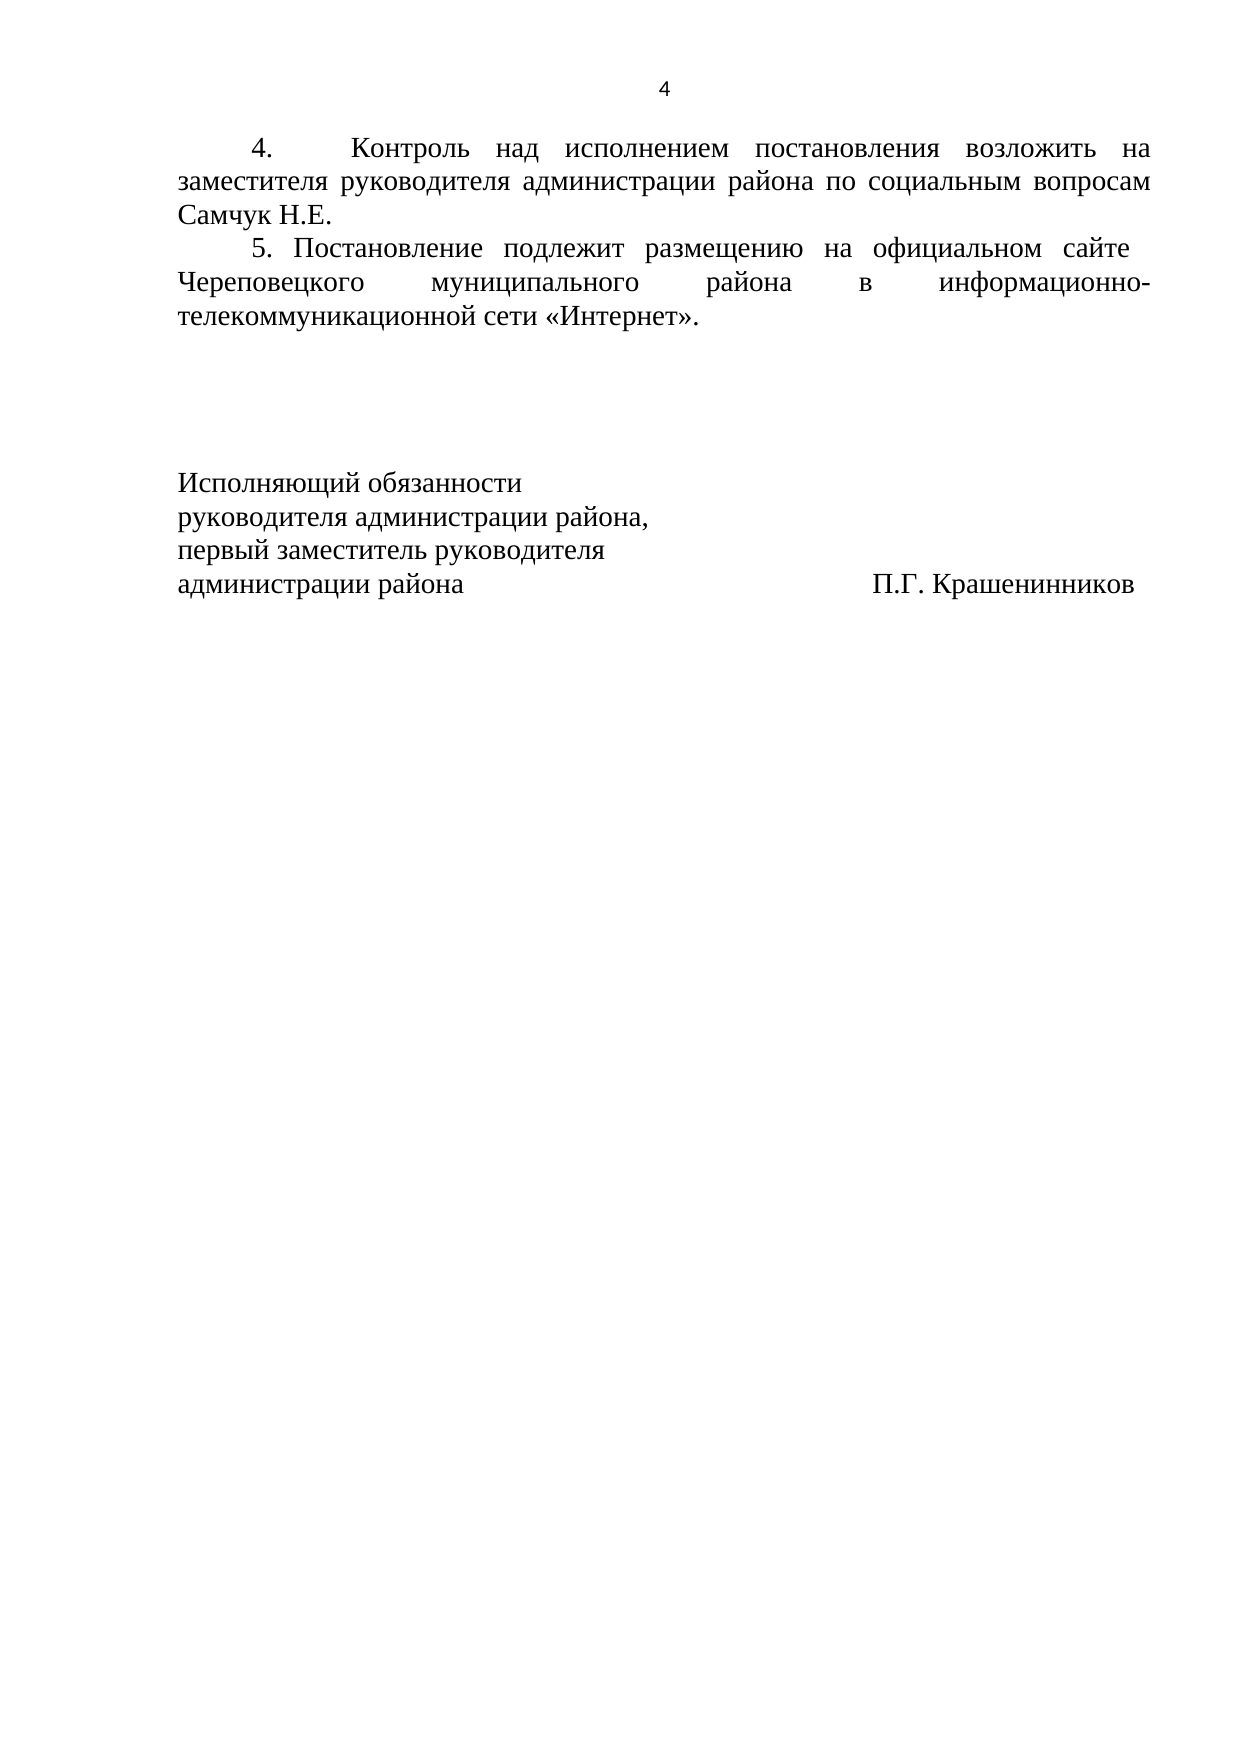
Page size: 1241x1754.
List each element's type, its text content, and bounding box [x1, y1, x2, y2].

text 5. Постановление подлежит размещению на официальном сайте Череповецкого муниципального района в информационно-телекоммуникационной сети «Интернет». [177, 231, 1152, 331]
text администрации района П.Г. Крашенинников [177, 566, 1152, 599]
list Контроль над исполнением постановления возложить на заместителя руководителя администрации района по социальным вопросам Самчук Н.Е. [177, 130, 1152, 231]
text руководителя администрации района, [177, 499, 1152, 532]
text Исполняющий обязанности [177, 465, 1152, 499]
text первый заместитель руководителя [177, 532, 1152, 566]
